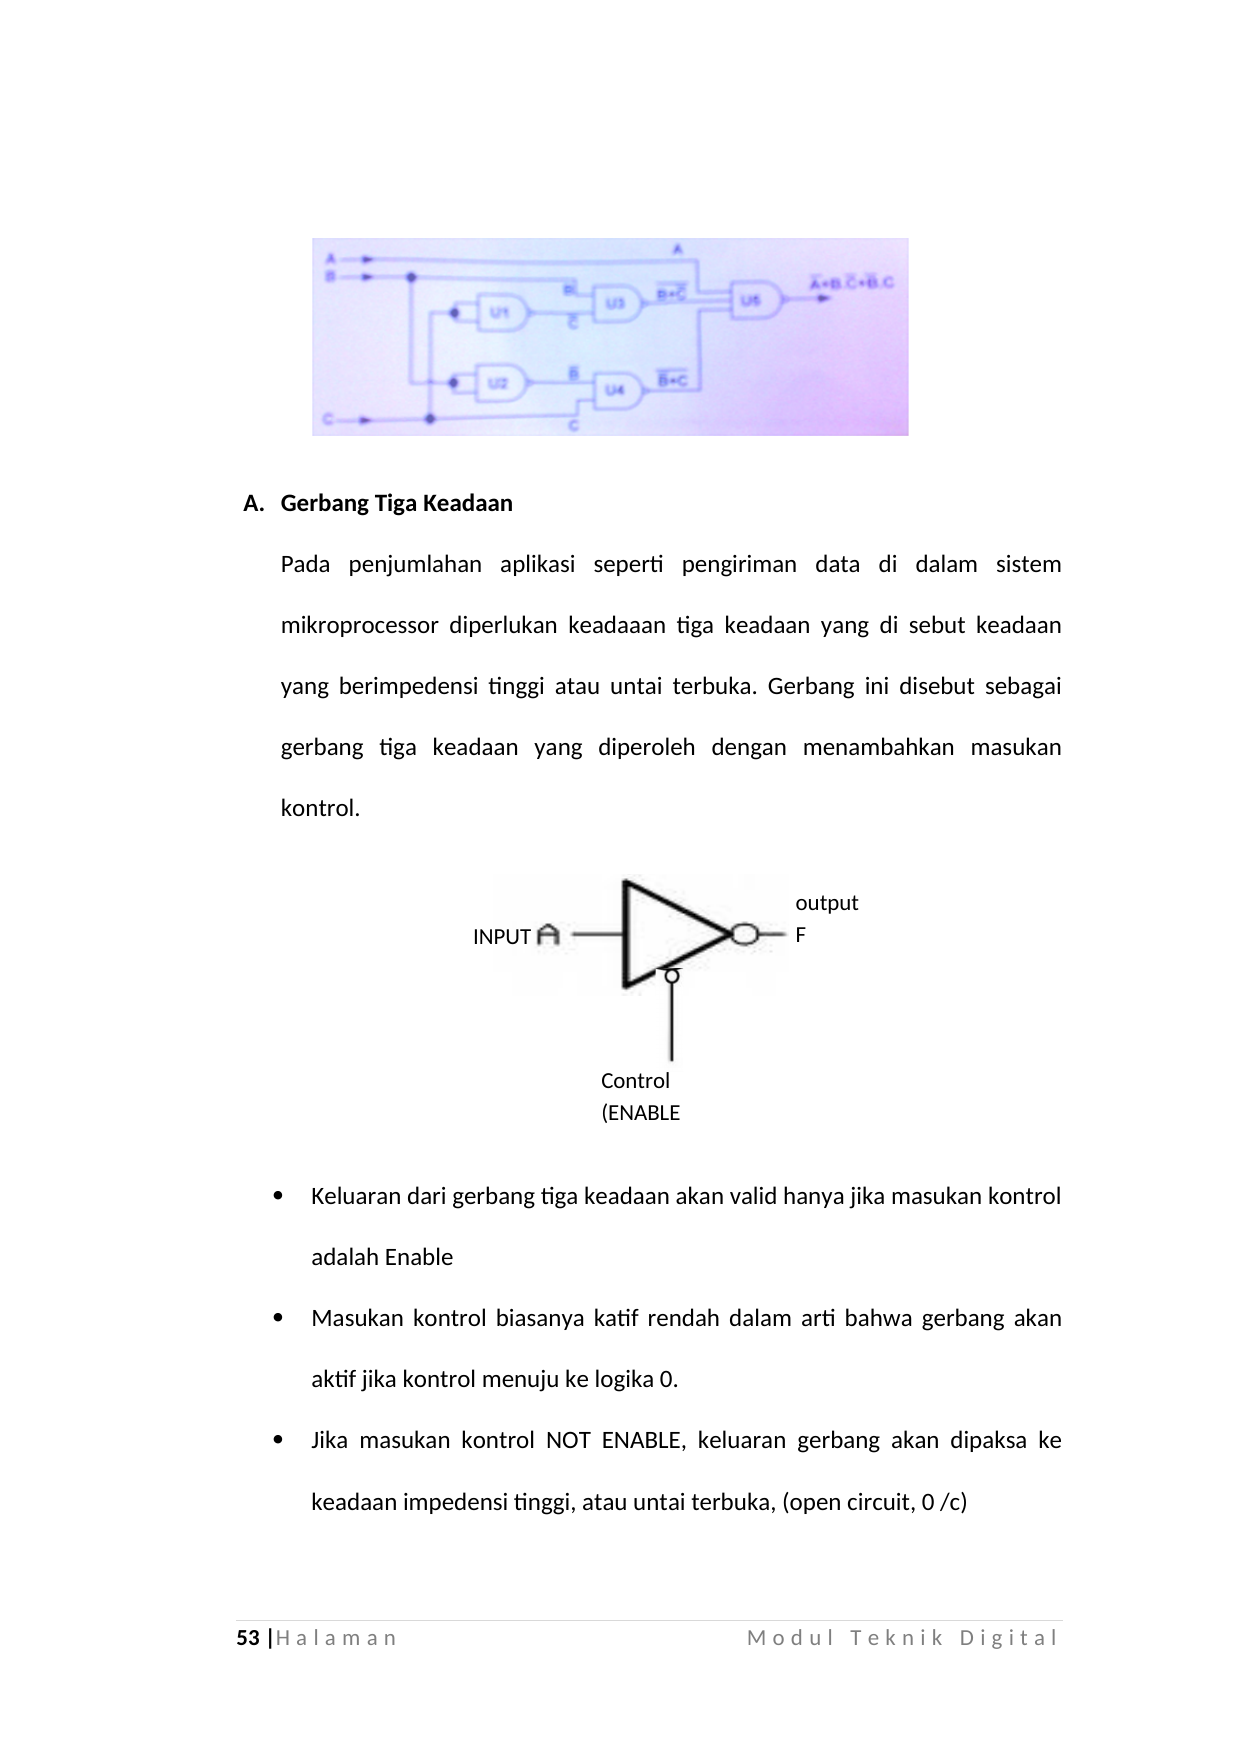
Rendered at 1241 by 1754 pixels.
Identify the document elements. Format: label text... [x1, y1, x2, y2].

text Pada penjumlahan aplikasi seperti pengiriman data di dalam sistem mikroprocessor diperlukan keadaaan tiga keadaan yang di sebut keadaan yang berimpedensi tinggi atau untai terbuka. Gerbang ini disebut sebagai gerbang tiga keadaan yang diperoleh dengan menambahkan masukan kontrol. [281, 548, 1063, 822]
list Keluaran dari gerbang tiga keadaan akan valid hanya jika masukan kontrol adalah Enable [274, 1180, 1063, 1272]
list Jika masukan kontrol NOT ENABLE, keluaran gerbang akan dipaksa ke keadaan impedensi tinggi, atau untai terbuka, (open circuit, 0 /c) [274, 1424, 1063, 1516]
list Masukan kontrol biasanya katif rendah dalam arti bahwa gerbang akan aktif jika kontrol menuju ke logika 0. [274, 1302, 1063, 1394]
list Gerbang Tiga Keadaan [243, 487, 1063, 517]
picture [492, 874, 790, 1072]
